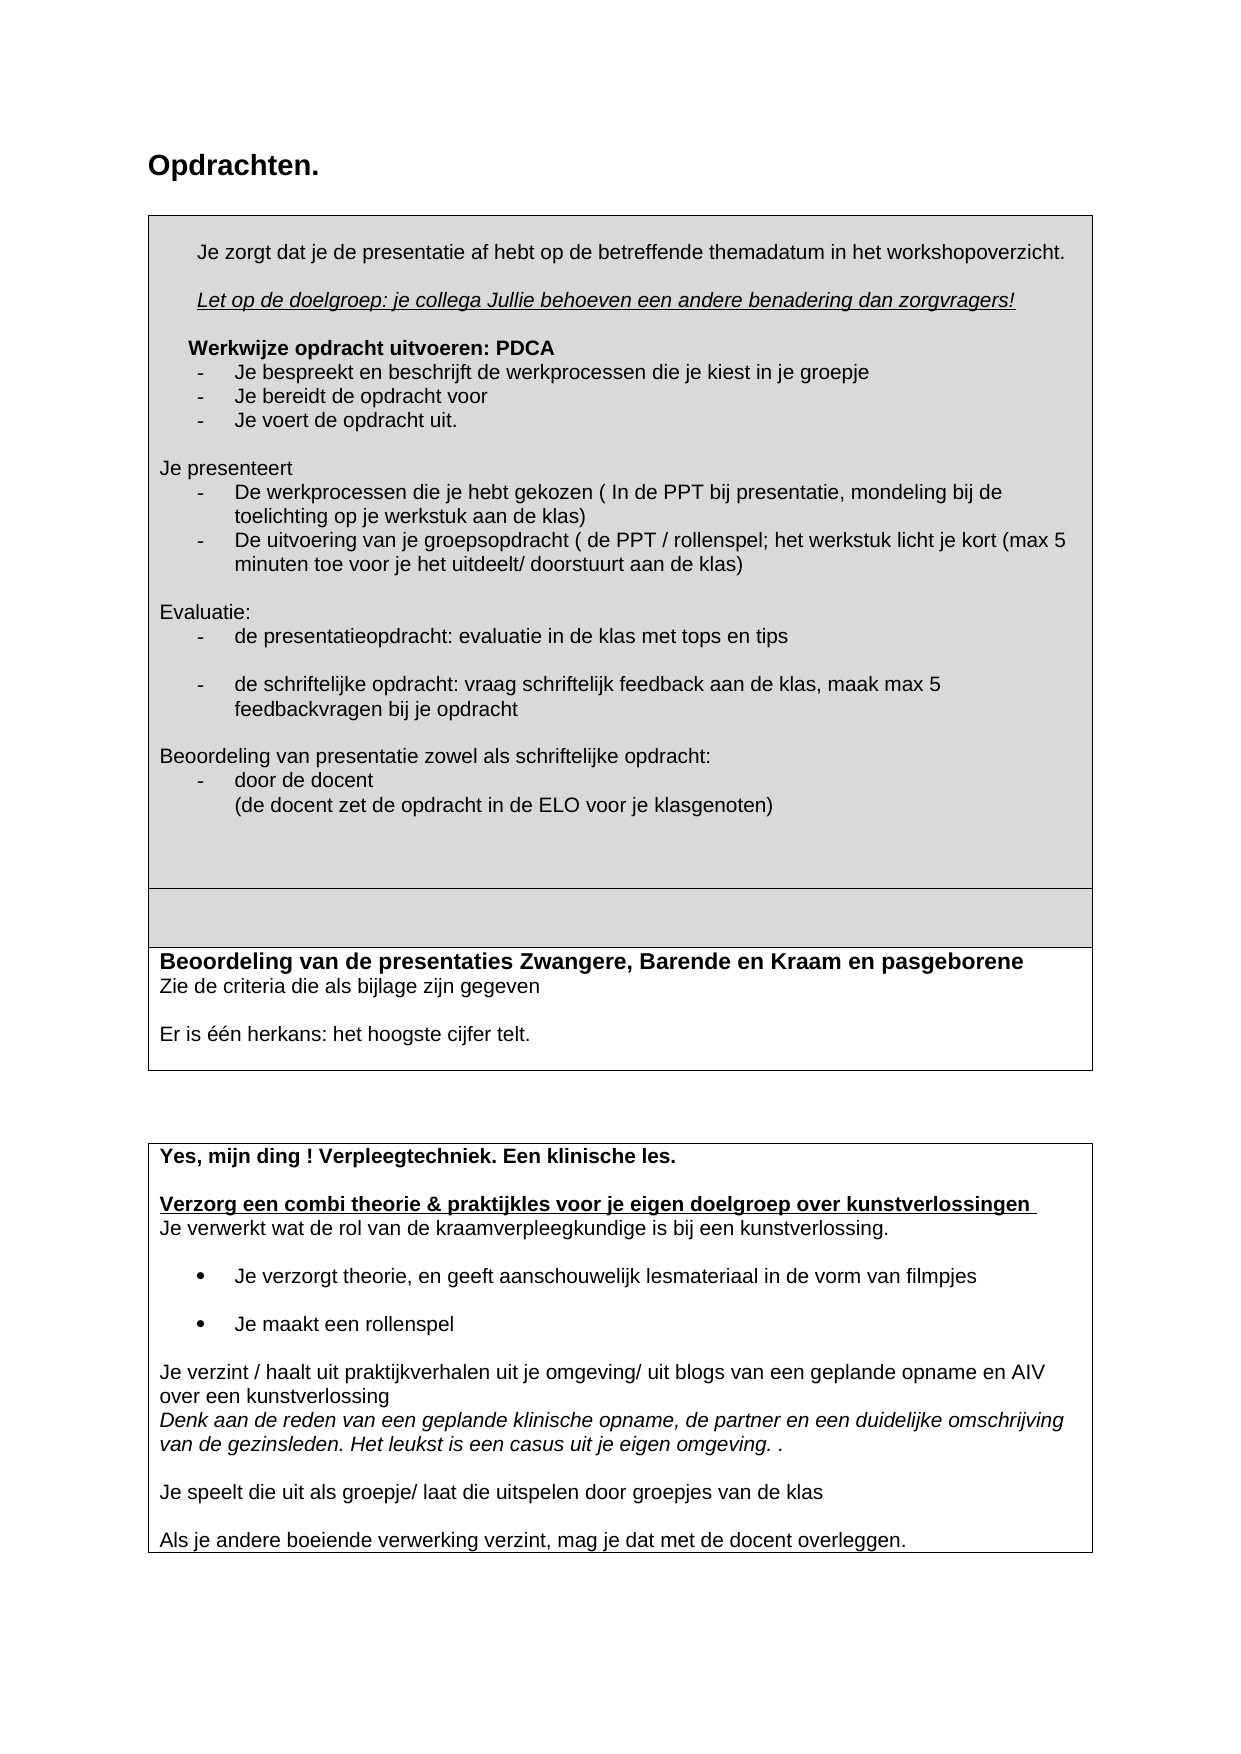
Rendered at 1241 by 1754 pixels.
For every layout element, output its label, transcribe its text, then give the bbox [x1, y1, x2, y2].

table_header Yes, mijn ding ! Verpleegtechniek. Een klinische les. Verzorg een combi theorie & praktijkles voor je eigen doelgroep over kunstverlossingen Je verwerkt wat de rol van de kraamverpleegkundige is bij een kunstverlossing. Je verzorgt theorie, en geeft aanschouwelijk lesmateriaal in de vorm van filmpjes Je maakt een rollenspel Je verzint / haalt uit praktijkverhalen uit je omgeving/ uit blogs van een geplande opname en AIV over een kunstverlossing Denk aan de reden van een geplande klinische opname, de partner en een duidelijke omschrijving van de gezinsleden. Het leukst is een casus uit je eigen omgeving. . Je speelt die uit als groepje/ laat die uitspelen door groepjes van de klas Als je andere boeiende verwerking verzint, mag je dat met de docent overleggen. [149, 1144, 1092, 1552]
table_header Je zorgt dat je de presentatie af hebt op de betreffende themadatum in het workshopoverzicht. Let op de doelgroep: je collega Jullie behoeven een andere benadering dan zorgvragers! Werkwijze opdracht uitvoeren: PDCA Je bespreekt en beschrijft de werkprocessen die je kiest in je groepje Je bereidt de opdracht voor Je voert de opdracht uit. Je presenteert De werkprocessen die je hebt gekozen ( In de PPT bij presentatie, mondeling bij de toelichting op je werkstuk aan de klas) De uitvoering van je groepsopdracht ( de PPT / rollenspel; het werkstuk licht je kort (max 5 minuten toe voor je het uitdeelt/ doorstuurt aan de klas) Evaluatie: de presentatieopdracht: evaluatie in de klas met tops en tips de schriftelijke opdracht: vraag schriftelijk feedback aan de klas, maak max 5 feedbackvragen bij je opdracht Beoordeling van presentatie zowel als schriftelijke opdracht: door de docent (de docent zet de opdracht in de ELO voor je klasgenoten) [149, 216, 1092, 888]
table_cell [149, 889, 1092, 947]
table_cell Beoordeling van de presentaties Zwangere, Barende en Kraam en pasgeborene Zie de criteria die als bijlage zijn gegeven Er is één herkans: het hoogste cijfer telt. [149, 948, 1092, 1070]
text Opdrachten. [148, 148, 1093, 181]
